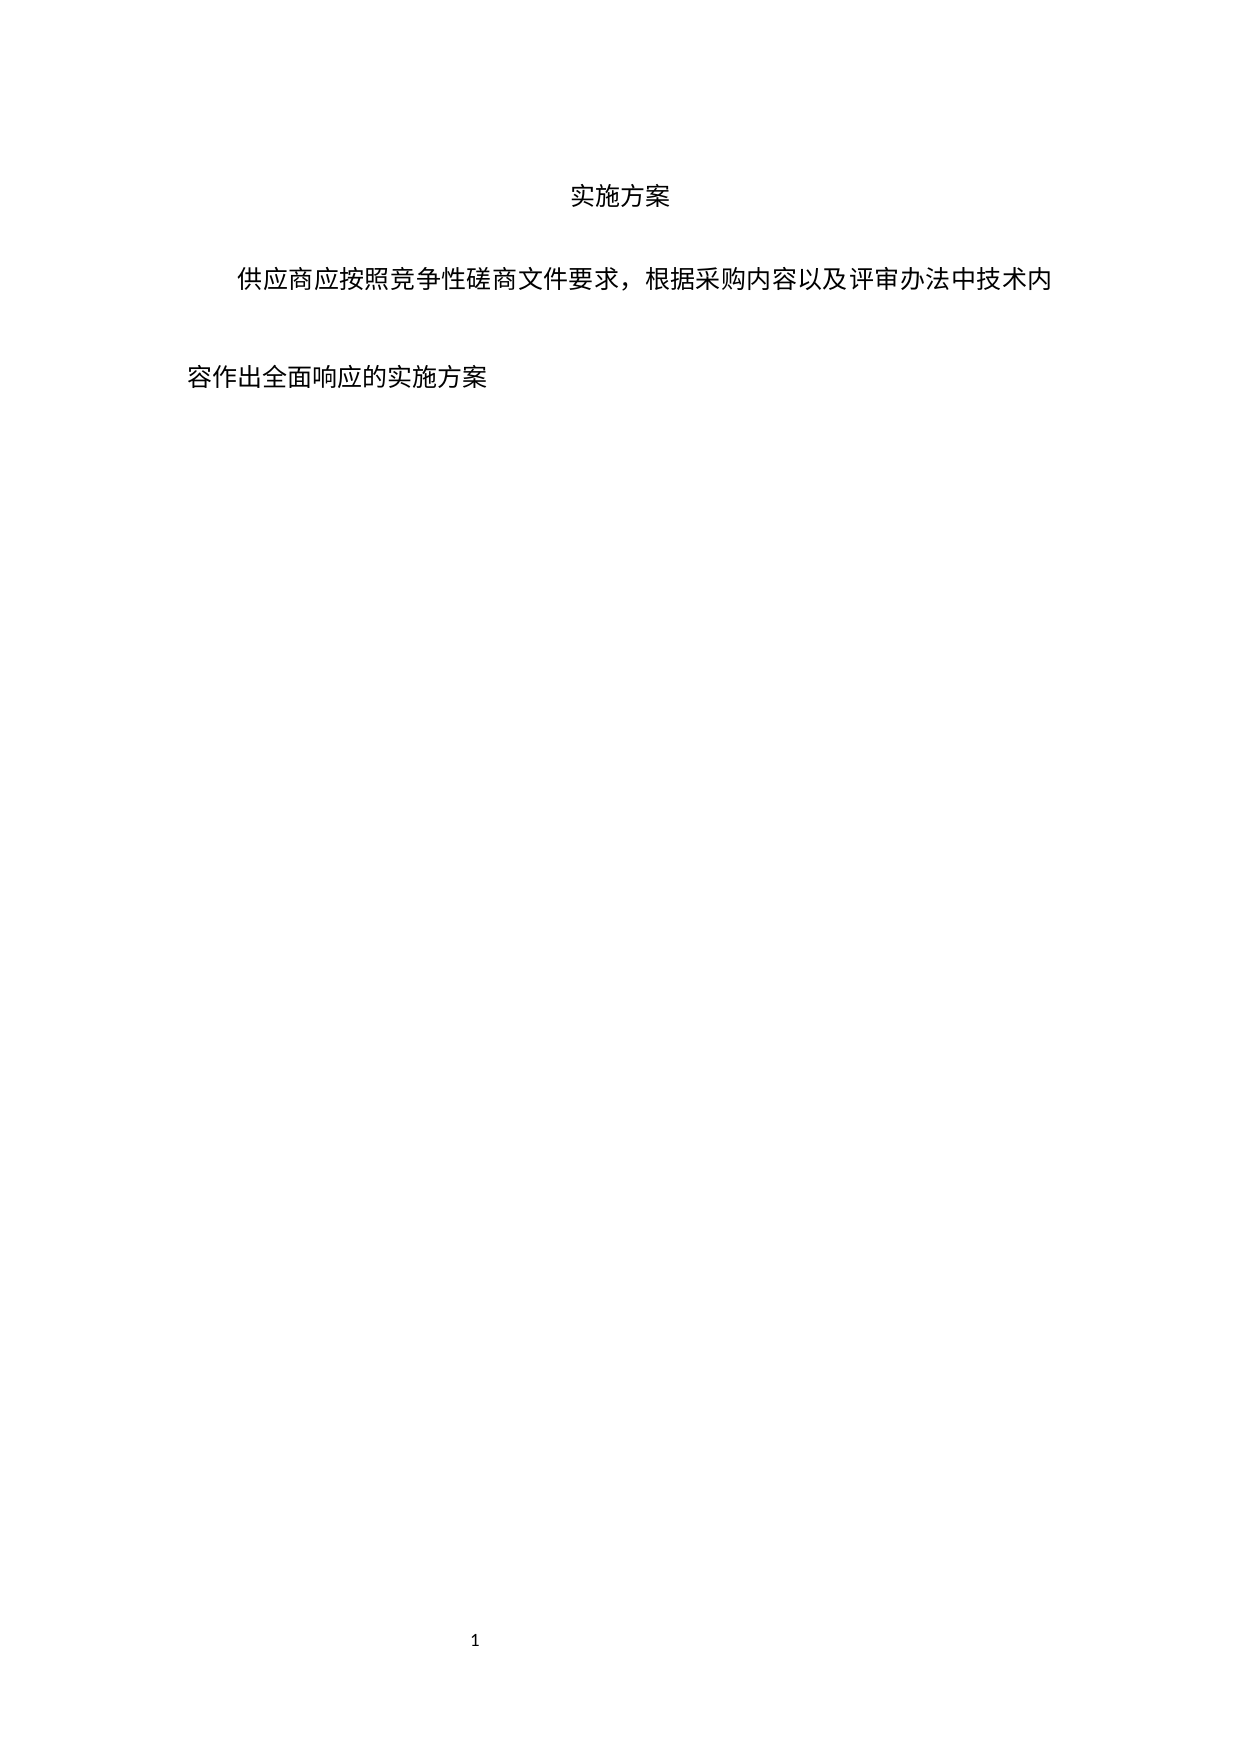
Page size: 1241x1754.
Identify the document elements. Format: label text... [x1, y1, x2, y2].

text 实施方案 [187, 162, 1053, 227]
text 供应商应按照竞争性磋商文件要求，根据采购内容以及评审办法中技术内容作出全面响应的实施方案 [187, 245, 1053, 408]
